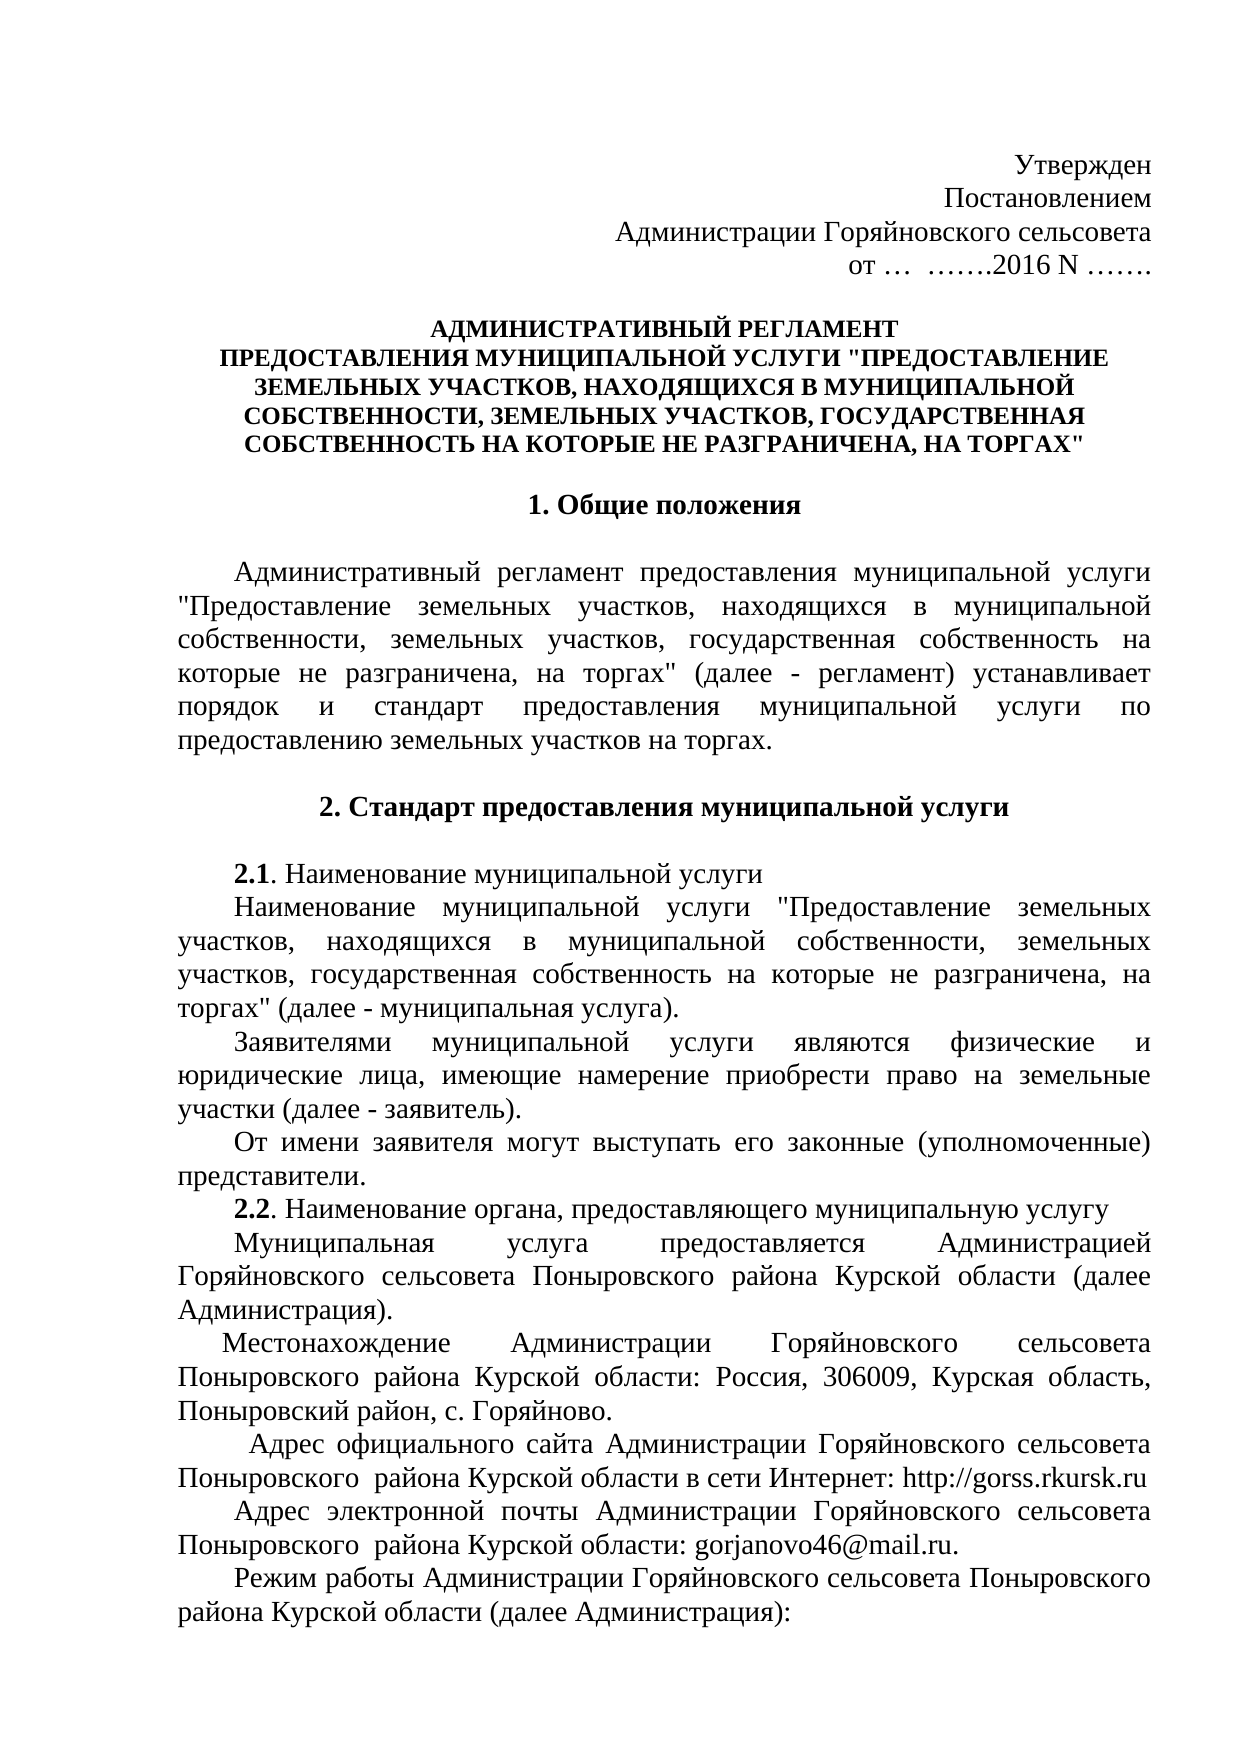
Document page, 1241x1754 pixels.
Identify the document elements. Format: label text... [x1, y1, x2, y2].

text Адрес электронной почты Администрации Горяйновского сельсовета Поныровского района Курской области: gorjanovo46@mail.ru. [177, 1493, 1152, 1560]
text От имени заявителя могут выступать его законные (уполномоченные) представители. [177, 1124, 1152, 1191]
text Администрации Горяйновского сельсовета [177, 214, 1152, 247]
text 2. Стандарт предоставления муниципальной услуги [177, 789, 1152, 822]
text Постановлением [177, 180, 1152, 214]
text Адрес официального сайта Администрации Горяйновского сельсовета Поныровского района Курской области в сети Интернет: http://gorss.rkursk.ru [177, 1426, 1152, 1493]
text Местонахождение Администрации Горяйновского сельсовета Поныровского района Курской области: Россия, 306009, Курская область, Поныровский район, с. Горяйново. [177, 1326, 1152, 1426]
text Заявителями муниципальной услуги являются физические и юридические лица, имеющие намерение приобрести право на земельные участки (далее - заявитель). [177, 1024, 1152, 1124]
text АДМИНИСТРАТИВНЫЙ РЕГЛАМЕНТ [177, 314, 1152, 343]
text от … …….2016 N ……. [177, 247, 1152, 281]
text ПРЕДОСТАВЛЕНИЯ МУНИЦИПАЛЬНОЙ УСЛУГИ "ПРЕДОСТАВЛЕНИЕ ЗЕМЕЛЬНЫХ УЧАСТКОВ, НАХОДЯЩИХСЯ В МУНИЦИПАЛЬНОЙ СОБСТВЕННОСТИ, ЗЕМЕЛЬНЫХ УЧАСТКОВ, ГОСУДАРСТВЕННАЯ СОБСТВЕННОСТЬ НА КОТОРЫЕ НЕ РАЗГРАНИЧЕНА, НА ТОРГАХ" [177, 343, 1152, 458]
text Режим работы Администрации Горяйновского сельсовета Поныровского района Курской области (далее Администрация): [177, 1560, 1152, 1627]
text Наименование муниципальной услуги "Предоставление земельных участков, находящихся в муниципальной собственности, земельных участков, государственная собственность на которые не разграничена, на торгах" (далее - муниципальная услуга). [177, 889, 1152, 1024]
text Утвержден [177, 147, 1152, 180]
text Административный регламент предоставления муниципальной услуги "Предоставление земельных участков, находящихся в муниципальной собственности, земельных участков, государственная собственность на которые не разграничена, на торгах" (далее - регламент) устанавливает порядок и стандарт предоставления муниципальной услуги по предоставлению земельных участков на торгах. [177, 554, 1152, 755]
text 1. Общие положения [177, 487, 1152, 521]
text 2.2. Наименование органа, предоставляющего муниципальную услугу [177, 1191, 1152, 1225]
text Муниципальная услуга предоставляется Администрацией Горяйновского сельсовета Поныровского района Курской области (далее Администрация). [177, 1225, 1152, 1326]
text 2.1. Наименование муниципальной услуги [177, 856, 1152, 889]
